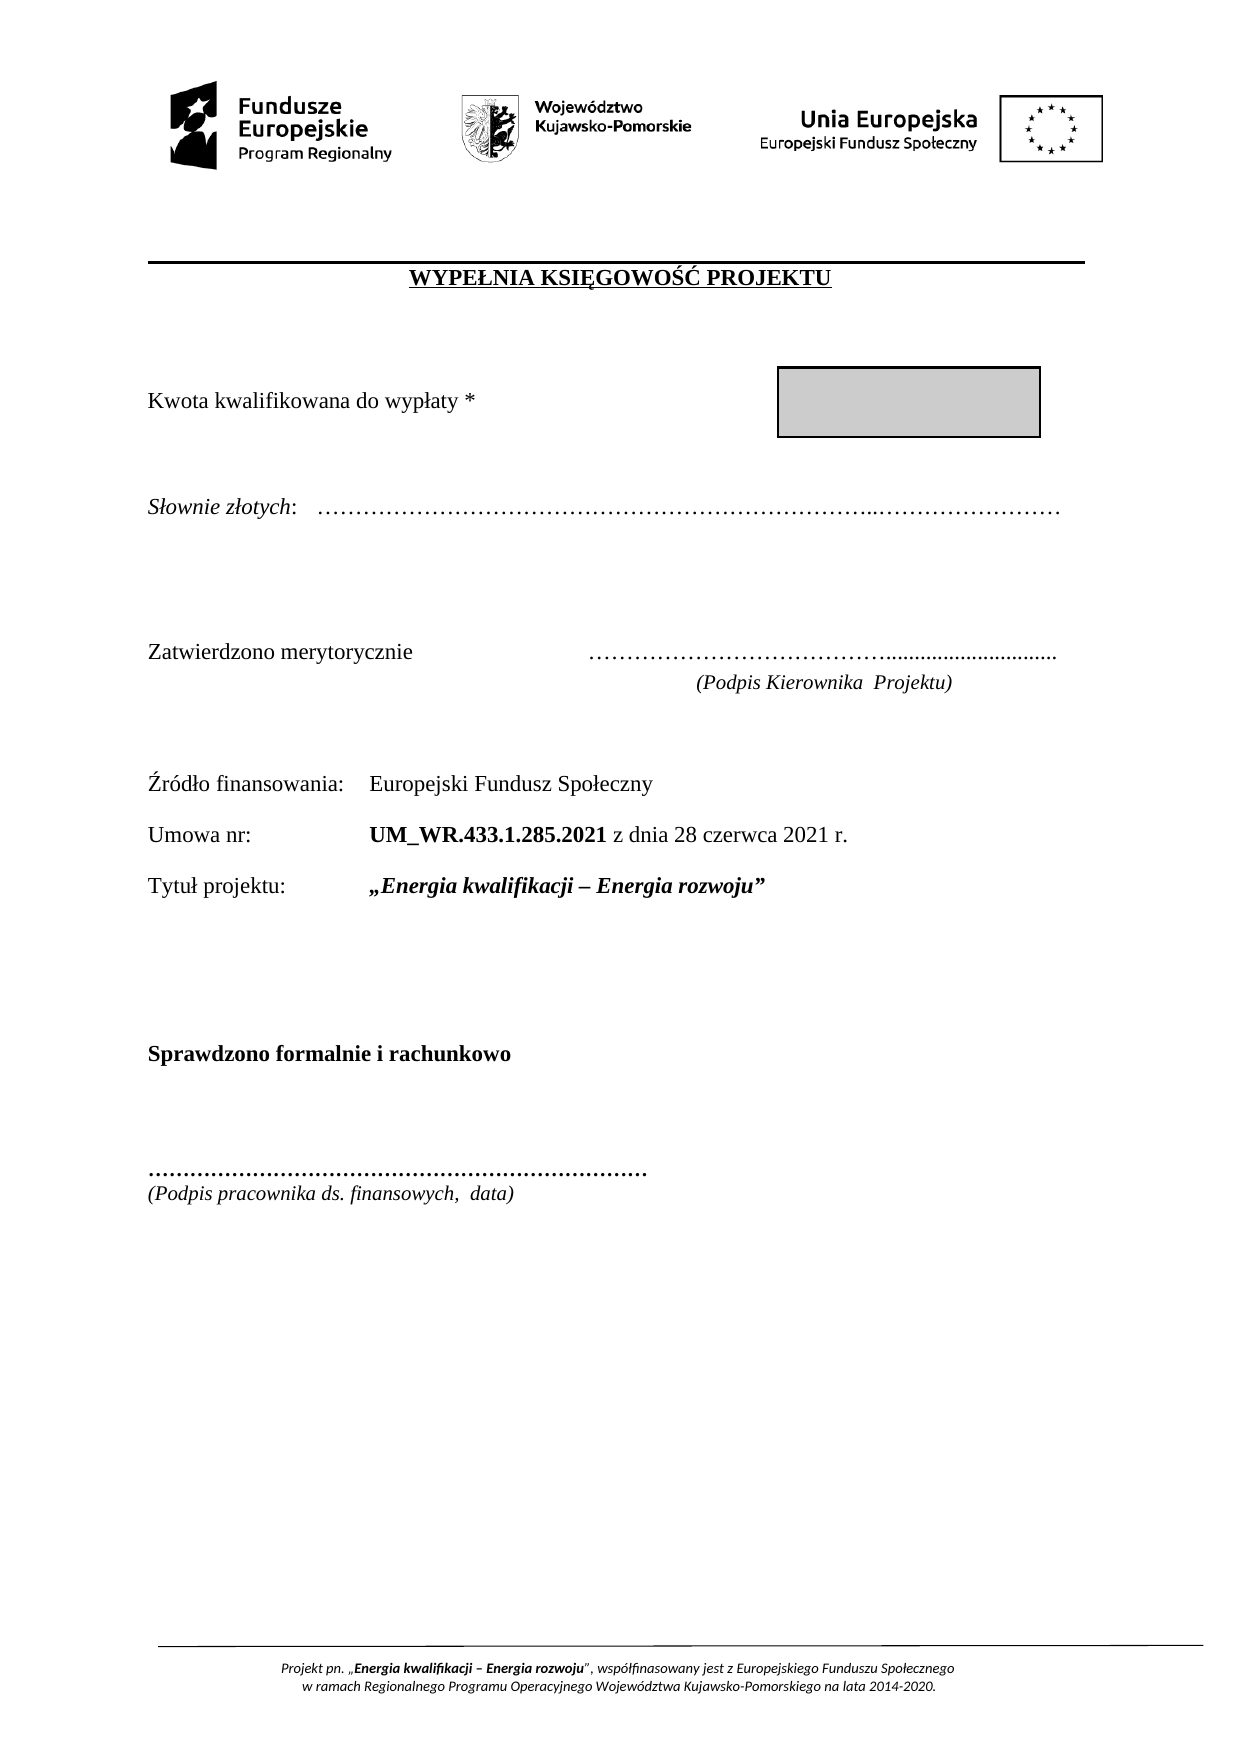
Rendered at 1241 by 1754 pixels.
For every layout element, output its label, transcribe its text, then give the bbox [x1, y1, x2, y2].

picture [147, 59, 1126, 191]
table_header [779, 369, 1039, 436]
text Sprawdzono formalnie i rachunkowo [148, 1040, 1093, 1067]
text Umowa nr: UM_WR.433.1.285.2021 z dnia 28 czerwca 2021 r. [148, 822, 1093, 848]
text WYPEŁNIA KSIĘGOWOŚĆ PROJEKTU [148, 264, 1093, 291]
text Źródło finansowania: Europejski Fundusz Społeczny [148, 771, 1093, 797]
text ……………………………………………………………… [148, 1157, 1093, 1181]
table_header Kwota kwalifikowana do wypłaty * [148, 366, 777, 436]
text Tytuł projektu: „Energia kwalifikacji – Energia rozwoju” [148, 873, 1093, 899]
text Słownie złotych: ………………………………………………………………..…………………… [148, 493, 1093, 520]
text Zatwierdzono merytorycznie ………………………………….............................. (Podpis Kierownika Projektu) [148, 638, 1093, 695]
text (Podpis pracownika ds. finansowych, data) [148, 1181, 1093, 1205]
